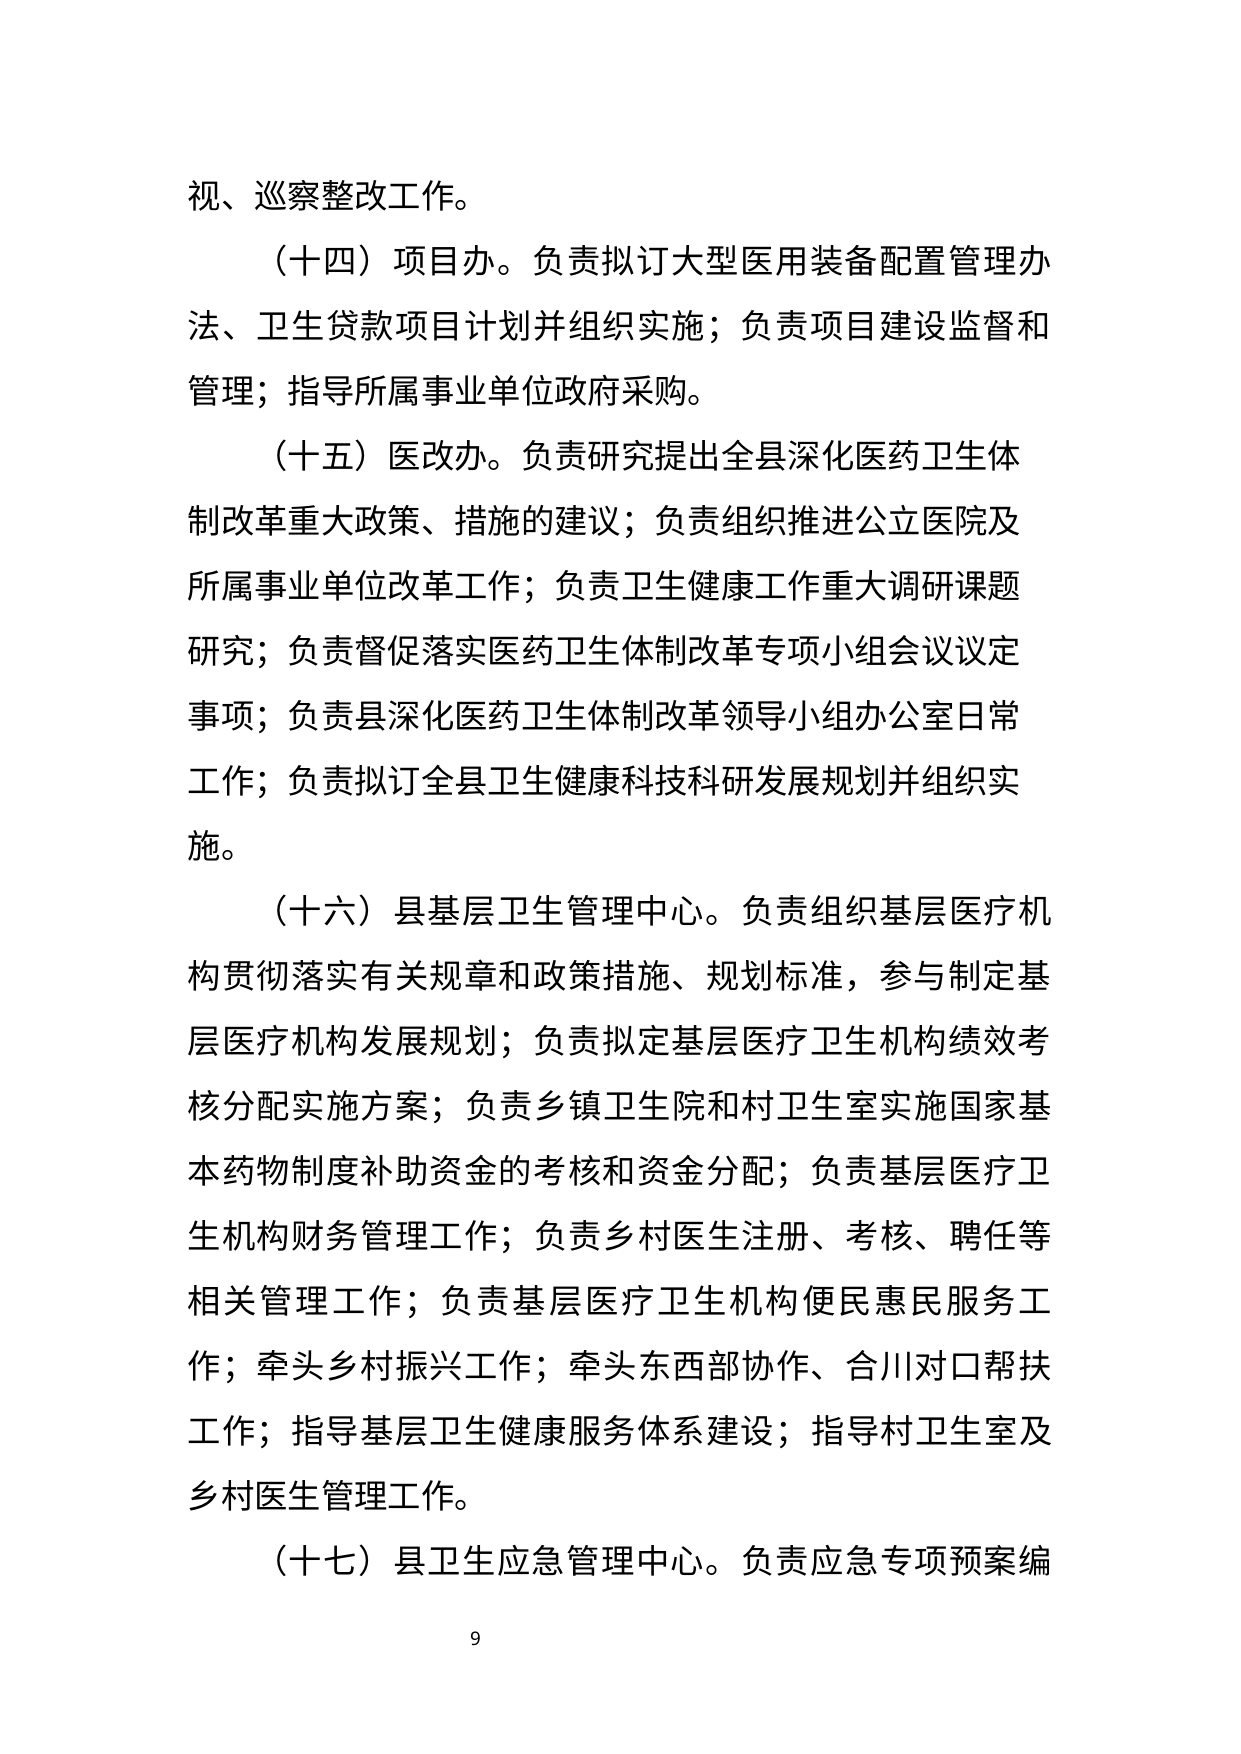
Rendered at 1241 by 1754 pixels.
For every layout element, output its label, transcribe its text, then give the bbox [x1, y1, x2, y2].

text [187, 162, 1053, 227]
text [187, 1527, 1053, 1592]
text （十五）医改办。负责研究提出全县深化医药卫生体制改革重大政策、措施的建议；负责组织推进公立医院及所属事业单位改革工作；负责卫生健康工作重大调研课题研究；负责督促落实医药卫生体制改革专项小组会议议定事项；负责县深化医药卫生体制改革领导小组办公室日常工作；负责拟订全县卫生健康科技科研发展规划并组织实施。 [187, 422, 1053, 877]
text （十四）项目办。负责拟订大型医用装备配置管理办法、卫生贷款项目计划并组织实施；负责项目建设监督和管理；指导所属事业单位政府采购。 [187, 227, 1053, 422]
text （十六）县基层卫生管理中心。负责组织基层医疗机构贯彻落实有关规章和政策措施、规划标准，参与制定基层医疗机构发展规划；负责拟定基层医疗卫生机构绩效考核分配实施方案；负责乡镇卫生院和村卫生室实施国家基本药物制度补助资金的考核和资金分配；负责基层医疗卫生机构财务管理工作；负责乡村医生注册、考核、聘任等相关管理工作；负责基层医疗卫生机构便民惠民服务工作；牵头乡村振兴工作；牵头东西部协作、合川对口帮扶工作；指导基层卫生健康服务体系建设；指导村卫生室及乡村医生管理工作。 [187, 877, 1053, 1527]
